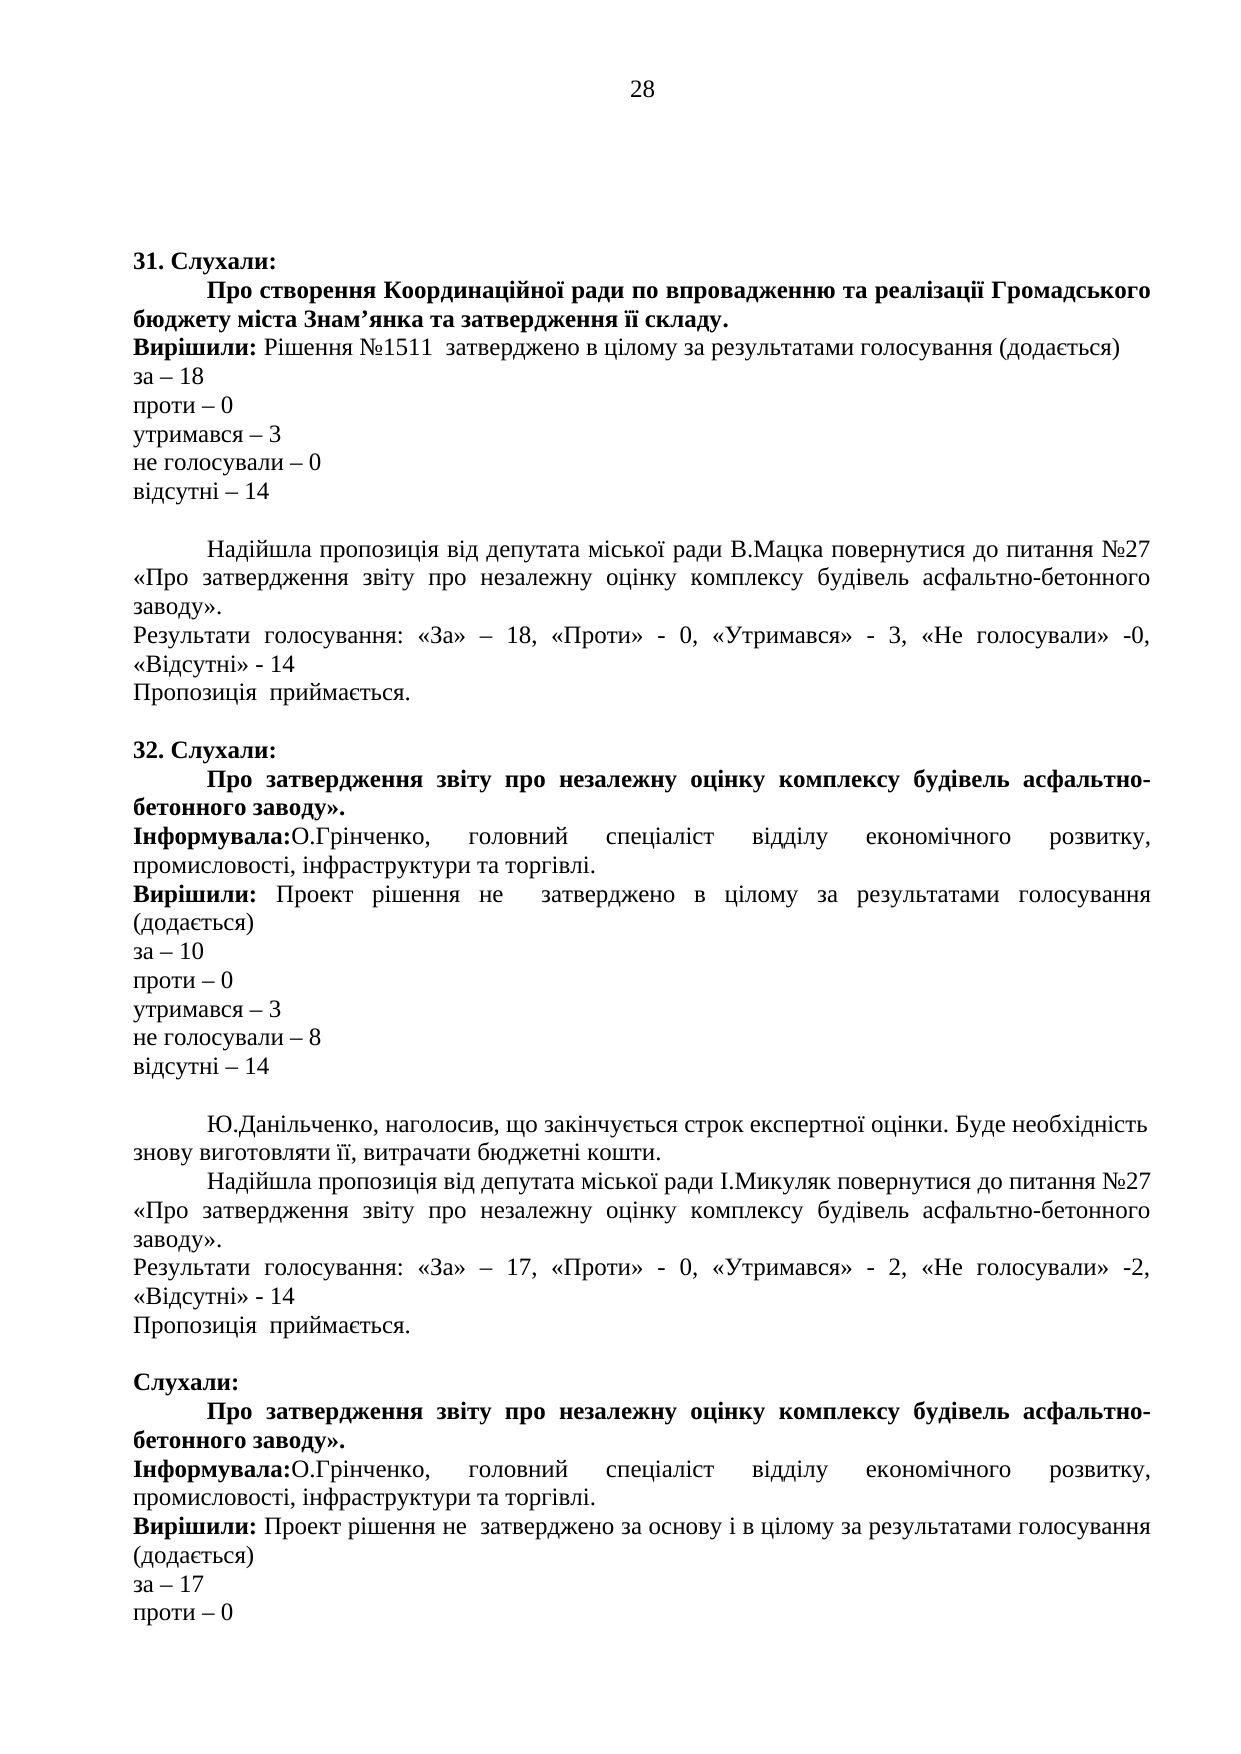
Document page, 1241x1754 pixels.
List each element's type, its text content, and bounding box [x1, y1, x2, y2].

text Слухали: [133, 1367, 1152, 1396]
text Вирішили: Проект рішення не затверджено за основу і в цілому за результатами голосування (додається) [133, 1511, 1152, 1569]
text Результати голосування: «За» – 18, «Проти» - 0, «Утримався» - 3, «Не голосували» -0, «Відсутні» - 14 [133, 620, 1152, 677]
text проти – 0 [133, 1597, 1152, 1626]
text за – 10 [133, 936, 1152, 965]
text Надійшла пропозиція від депутата міської ради В.Мацка повернутися до питання №27 «Про затвердження звіту про незалежну оцінку комплексу будівель асфальтно-бетонного заводу». [133, 534, 1152, 620]
text 32. Слухали: [133, 735, 1152, 764]
text Результати голосування: «За» – 17, «Проти» - 0, «Утримався» - 2, «Не голосували» -2, «Відсутні» - 14 [133, 1252, 1152, 1310]
text Пропозиція приймається. [133, 1310, 1152, 1339]
text Ю.Данільченко, наголосив, що закінчується строк експертної оцінки. Буде необхідність знову виготовляти її, витрачати бюджетні кошти. [133, 1109, 1152, 1166]
text за – 17 [133, 1569, 1152, 1597]
text за – 18 [133, 361, 1152, 390]
text проти – 0 [133, 390, 1152, 419]
text Про затвердження звіту про незалежну оцінку комплексу будівель асфальтно-бетонного заводу». [133, 1396, 1152, 1454]
text 31. Слухали: [133, 246, 1152, 275]
text Інформувала:О.Грінченко, головний спеціаліст відділу економічного розвитку, промисловості, інфраструктури та торгівлі. [133, 821, 1152, 879]
text Пропозиція приймається. [133, 677, 1152, 706]
text Інформувала:О.Грінченко, головний спеціаліст відділу економічного розвитку, промисловості, інфраструктури та торгівлі. [133, 1454, 1152, 1511]
text проти – 0 [133, 965, 1152, 994]
text відсутні – 14 [133, 476, 1152, 505]
text Про створення Координаційної ради по впровадженню та реалізації Громадського бюджету міста Знам’янка та затвердження її складу. [133, 275, 1152, 332]
text не голосували – 8 [133, 1022, 1152, 1051]
text Вирішили: Рішення №1511 затверджено в цілому за результатами голосування (додається) [133, 332, 1152, 361]
text утримався – 3 [133, 419, 1152, 447]
text утримався – 3 [133, 994, 1152, 1022]
text Надійшла пропозиція від депутата міської ради І.Микуляк повернутися до питання №27 «Про затвердження звіту про незалежну оцінку комплексу будівель асфальтно-бетонного заводу». [133, 1166, 1152, 1252]
text не голосували – 0 [133, 447, 1152, 476]
text Про затвердження звіту про незалежну оцінку комплексу будівель асфальтно-бетонного заводу». [133, 764, 1152, 821]
text Вирішили: Проект рішення не затверджено в цілому за результатами голосування (додається) [133, 879, 1152, 936]
text відсутні – 14 [133, 1051, 1152, 1080]
